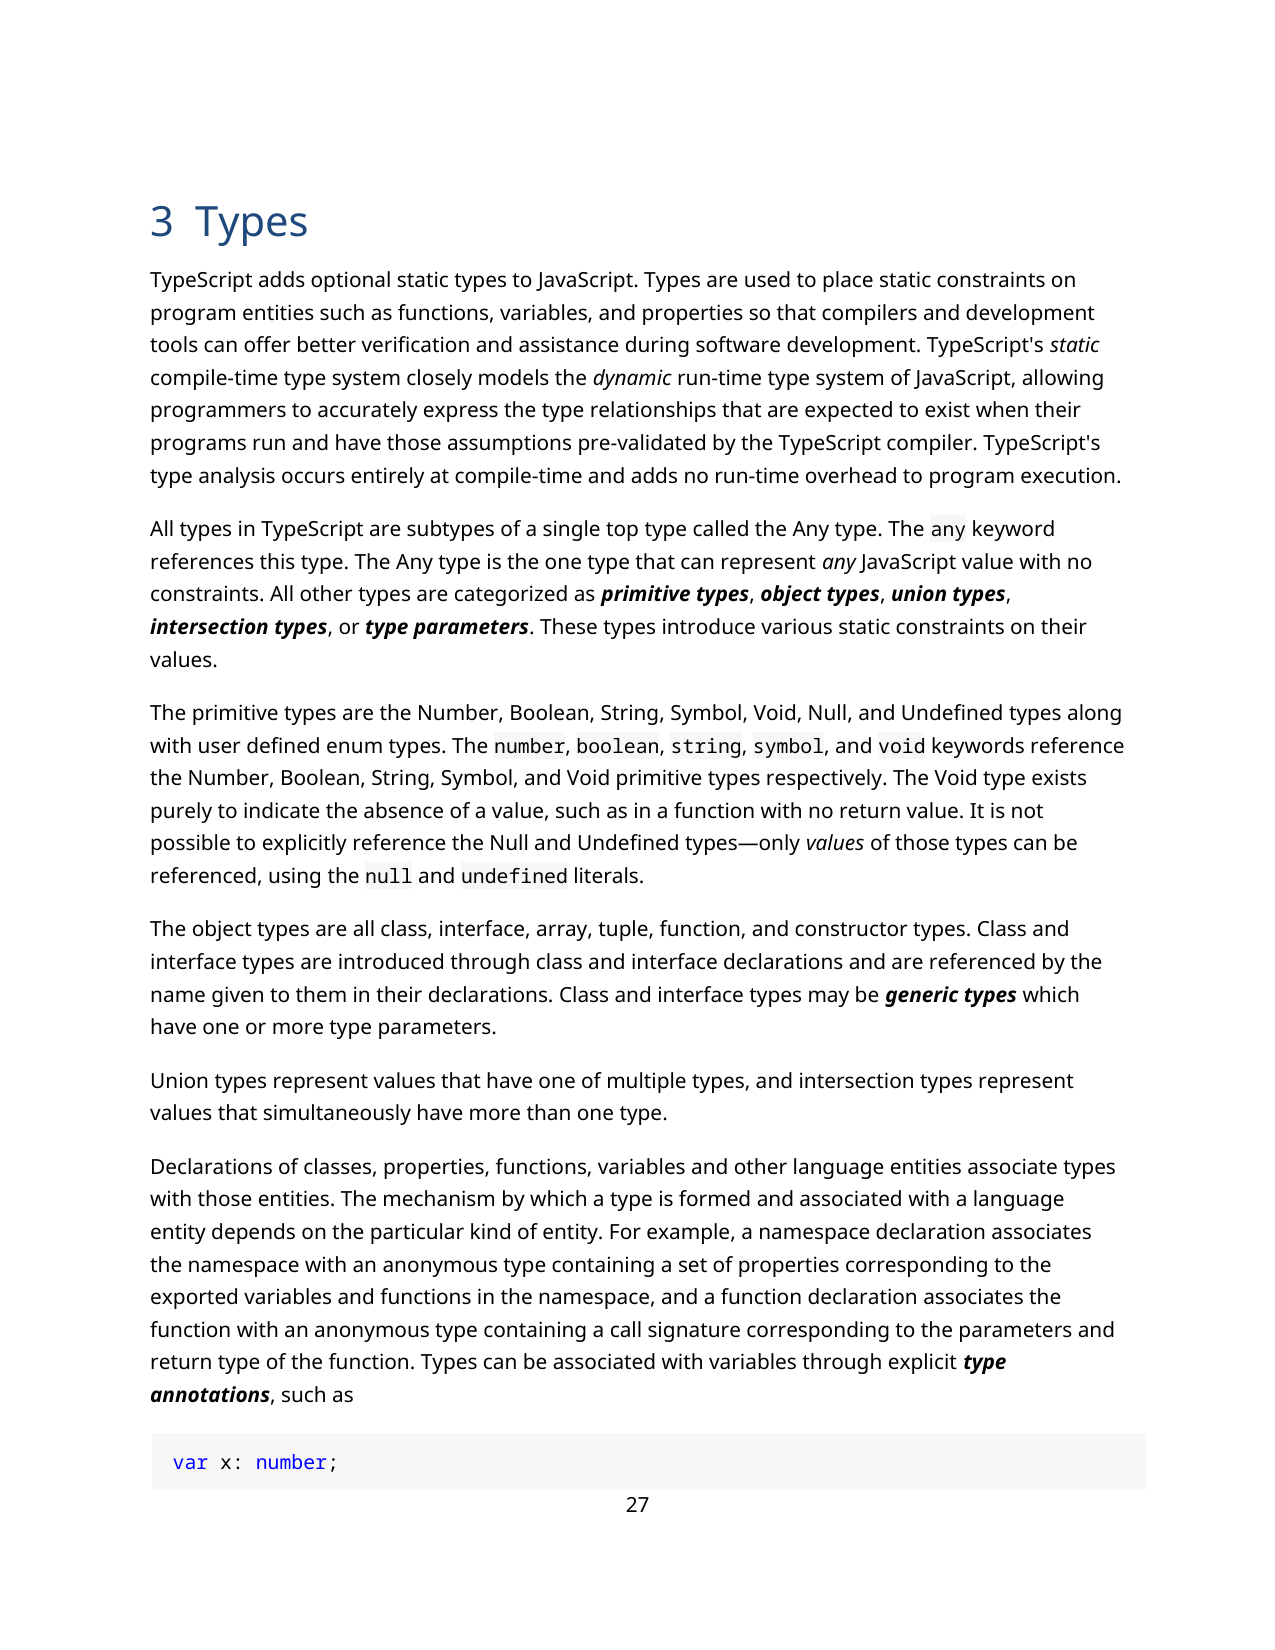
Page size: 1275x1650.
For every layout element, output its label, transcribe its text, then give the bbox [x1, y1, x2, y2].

text All types in TypeScript are subtypes of a single top type called the Any type. The any keyword references this type. The Any type is the one type that can represent any JavaScript value with no constraints. All other types are categorized as primitive types, object types, union types, intersection types, or type parameters. These types introduce various static constraints on their values. [150, 514, 1125, 673]
text TypeScript adds optional static types to JavaScript. Types are used to place static constraints on program entities such as functions, variables, and properties so that compilers and development tools can offer better verification and assistance during software development. TypeScript's static compile-time type system closely models the dynamic run-time type system of JavaScript, allowing programmers to accurately express the type relationships that are expected to exist when their programs run and have those assumptions pre-validated by the TypeScript compiler. TypeScript's type analysis occurs entirely at compile-time and adds no run-time overhead to program execution. [150, 265, 1125, 489]
text Union types represent values that have one of multiple types, and intersection types represent values that simultaneously have more than one type. [150, 1066, 1125, 1127]
text The primitive types are the Number, Boolean, String, Symbol, Void, Null, and Undefined types along with user defined enum types. The number, boolean, string, symbol, and void keywords reference the Number, Boolean, String, Symbol, and Void primitive types respectively. The Void type exists purely to indicate the absence of a value, such as in a function with no return value. It is not possible to explicitly reference the Null and Undefined types—only values of those types can be referenced, using the null and undefined literals. [150, 698, 1125, 889]
text The object types are all class, interface, array, tuple, function, and constructor types. Class and interface types are introduced through class and interface declarations and are referenced by the name given to them in their declarations. Class and interface types may be generic types which have one or more type parameters. [150, 914, 1125, 1041]
text Declarations of classes, properties, functions, variables and other language entities associate types with those entities. The mechanism by which a type is formed and associated with a language entity depends on the particular kind of entity. For example, a namespace declaration associates the namespace with an anonymous type containing a set of properties corresponding to the exported variables and functions in the namespace, and a function declaration associates the function with an anonymous type containing a call signature corresponding to the parameters and return type of the function. Types can be associated with variables through explicit type annotations, such as [150, 1152, 1125, 1408]
subtitle Types [150, 192, 1125, 248]
text var x: number; [164, 1446, 1133, 1477]
